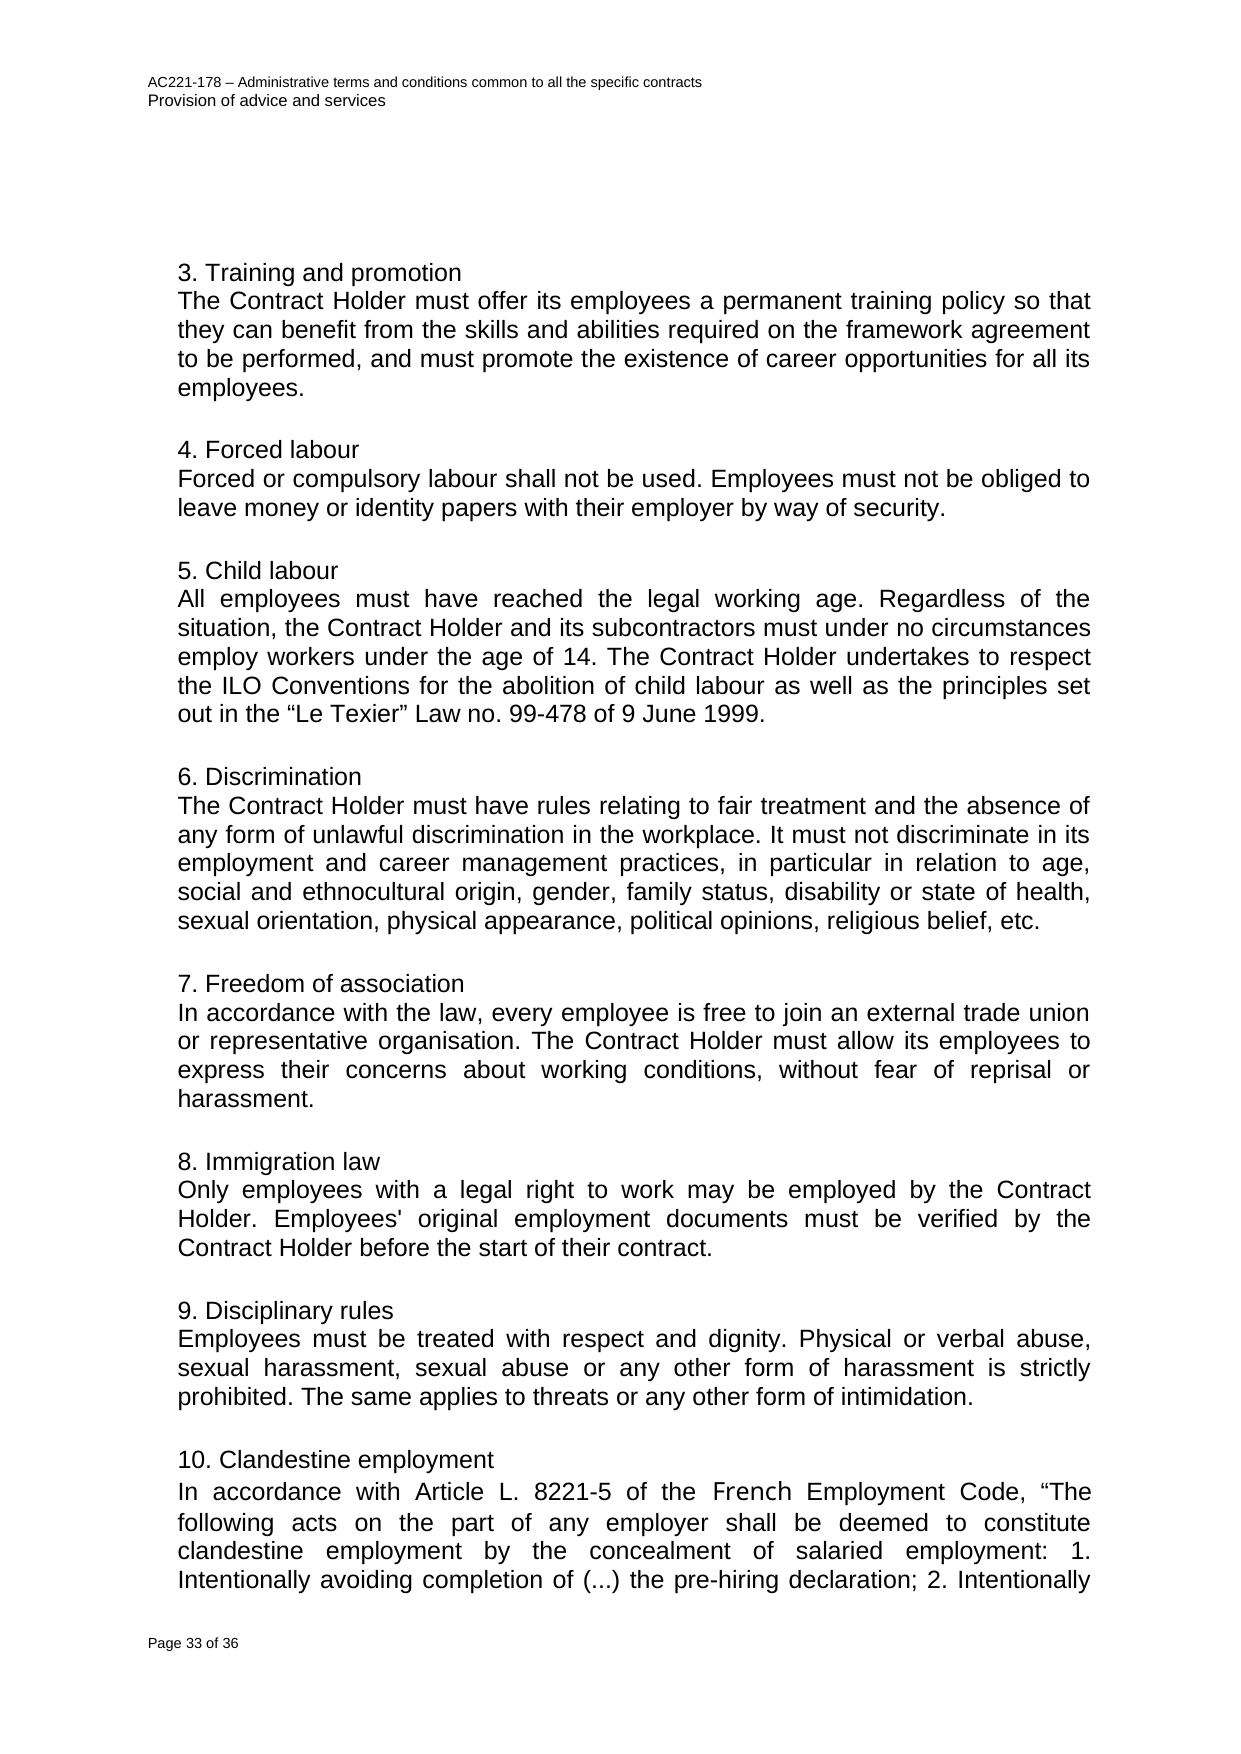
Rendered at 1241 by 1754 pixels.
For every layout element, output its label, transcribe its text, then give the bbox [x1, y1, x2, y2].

text 10. Clandestine employment [177, 1445, 1092, 1473]
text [177, 1473, 1092, 1594]
text 9. Disciplinary rules [177, 1296, 1092, 1324]
text 3. Training and promotion [177, 257, 1092, 286]
text Forced or compulsory labour shall not be used. Employees must not be obliged to leave money or identity papers with their employer by way of security. [177, 464, 1092, 522]
text All employees must have reached the legal working age. Regardless of the situation, the Contract Holder and its subcontractors must under no circumstances employ workers under the age of 14. The Contract Holder undertakes to respect the ILO Conventions for the abolition of child labour as well as the principles set out in the “Le Texier” Law no. 99-478 of 9 June 1999. [177, 584, 1092, 728]
text 4. Forced labour [177, 435, 1092, 464]
text 6. Discrimination [177, 762, 1092, 791]
text The Contract Holder must have rules relating to fair treatment and the absence of any form of unlawful discrimination in the workplace. It must not discriminate in its employment and career management practices, in particular in relation to age, social and ethnocultural origin, gender, family status, disability or state of health, sexual orientation, physical appearance, political opinions, religious belief, etc. [177, 791, 1092, 935]
text 8. Immigration law [177, 1147, 1092, 1175]
text The Contract Holder must offer its employees a permanent training policy so that they can benefit from the skills and abilities required on the framework agreement to be performed, and must promote the existence of career opportunities for all its employees. [177, 286, 1092, 401]
text 5. Child labour [177, 556, 1092, 584]
text 7. Freedom of association [177, 969, 1092, 997]
text Only employees with a legal right to work may be employed by the Contract Holder. Employees' original employment documents must be verified by the Contract Holder before the start of their contract. [177, 1175, 1092, 1262]
text In accordance with the law, every employee is free to join an external trade union or representative organisation. The Contract Holder must allow its employees to express their concerns about working conditions, without fear of reprisal or harassment. [177, 997, 1092, 1112]
text Employees must be treated with respect and dignity. Physical or verbal abuse, sexual harassment, sexual abuse or any other form of harassment is strictly prohibited. The same applies to threats or any other form of intimidation. [177, 1324, 1092, 1411]
